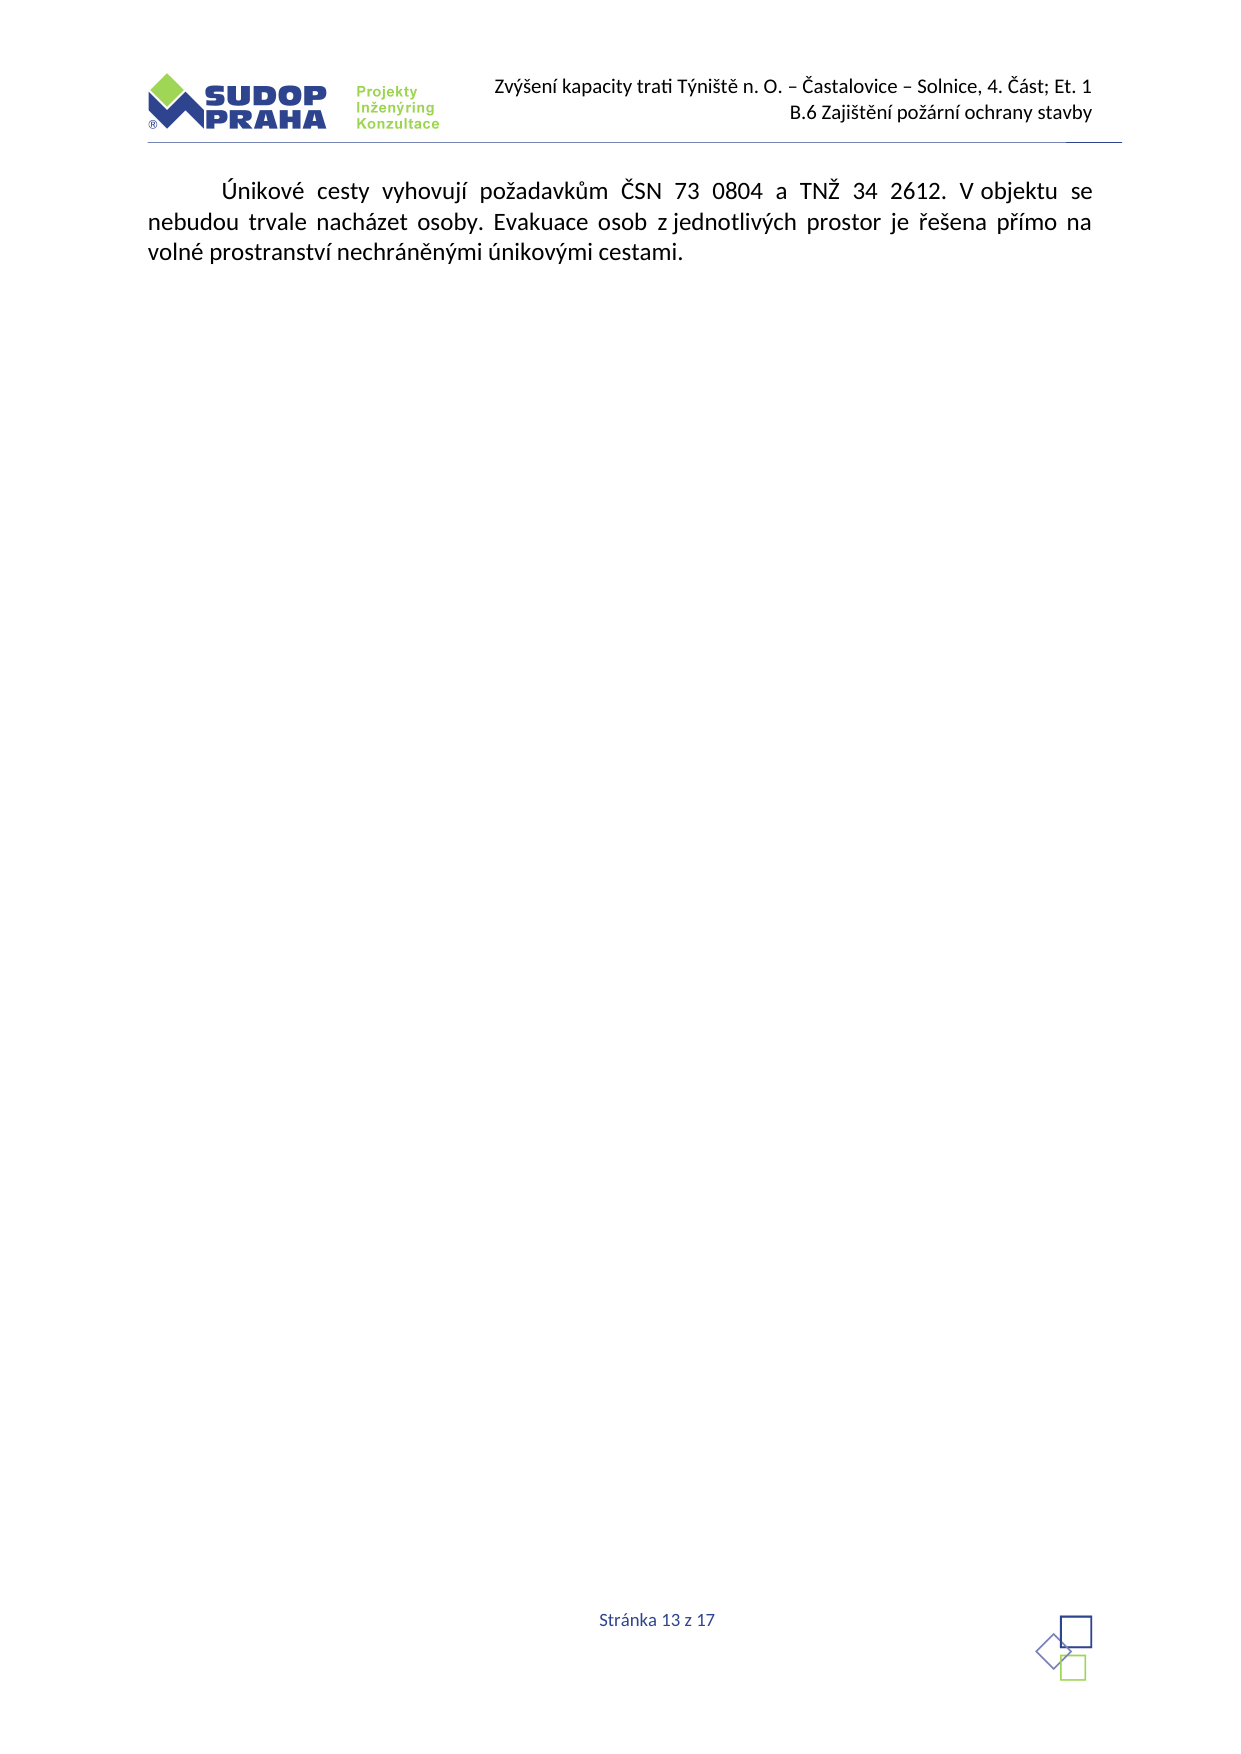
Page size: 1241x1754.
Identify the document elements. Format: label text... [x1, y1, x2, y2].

picture [1034, 1615, 1093, 1681]
text Únikové cesty vyhovují požadavkům ČSN 73 0804 a TNŽ 34 2612. V objektu se nebudou trvale nacházet osoby. Evakuace osob z jednotlivých prostor je řešena přímo na volné prostranství nechráněnými únikovými cestami. [148, 175, 1093, 267]
picture [148, 73, 447, 133]
